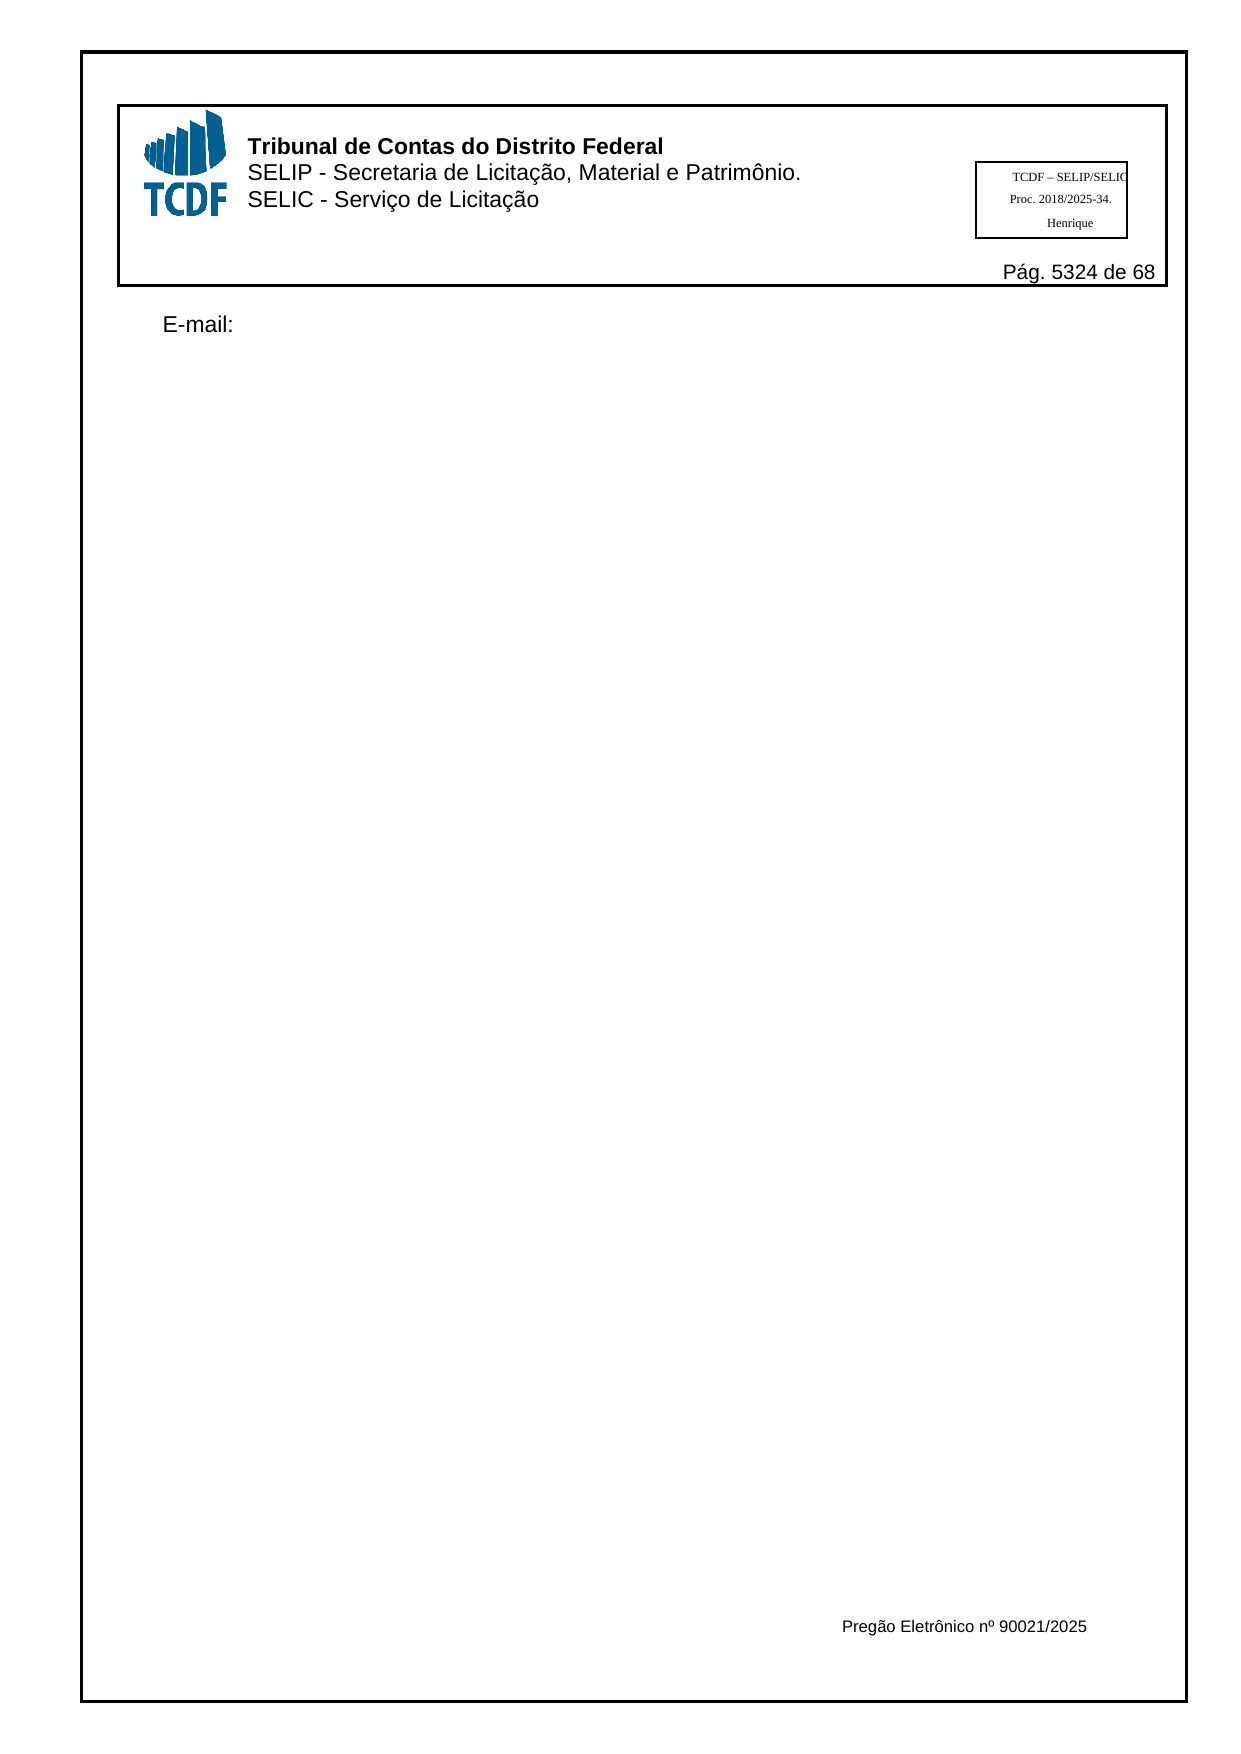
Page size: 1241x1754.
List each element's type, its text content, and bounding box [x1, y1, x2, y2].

text E-mail: [162, 311, 496, 337]
picture [129, 107, 241, 218]
